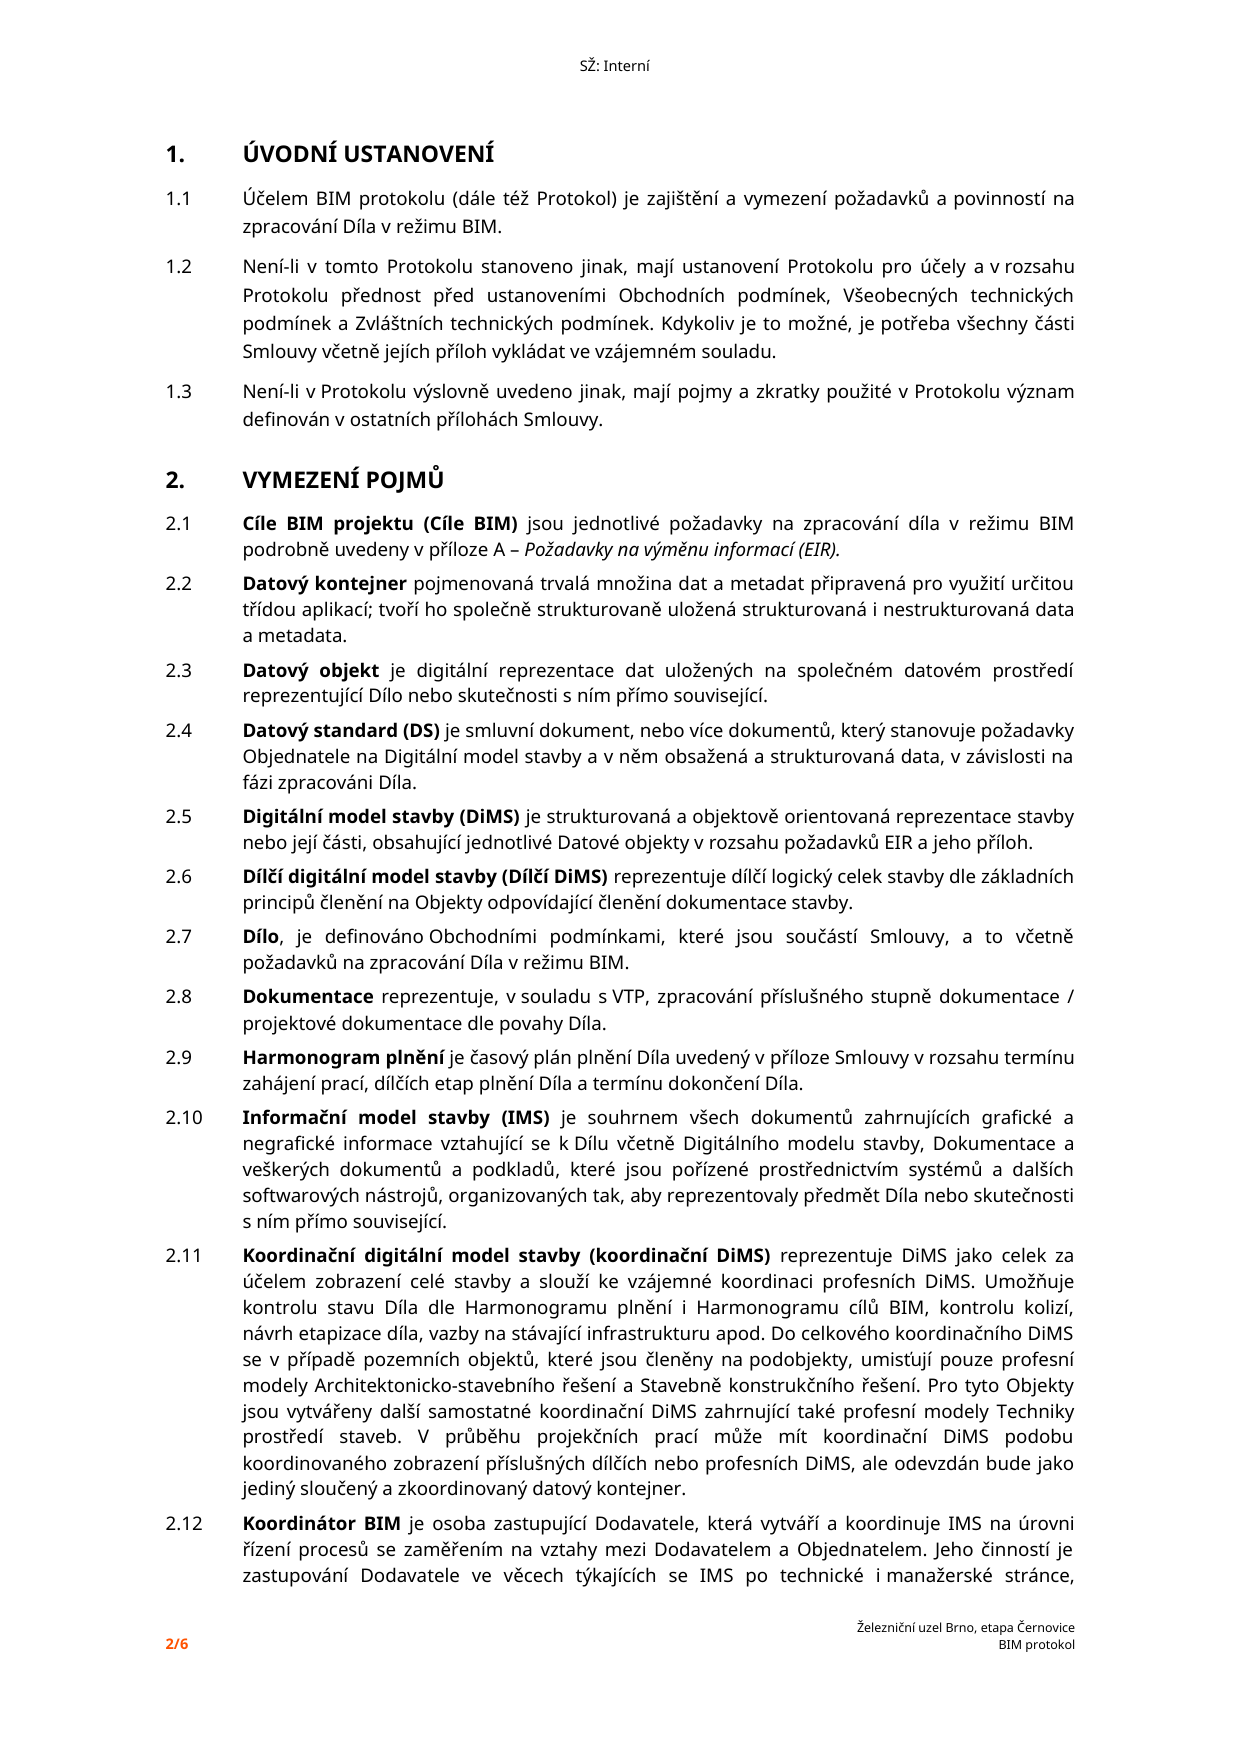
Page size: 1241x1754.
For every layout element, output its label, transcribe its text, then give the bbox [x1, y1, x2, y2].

text Informační model stavby (IMS) je souhrnem všech dokumentů zahrnujících grafické a negrafické informace vztahující se k Dílu včetně Digitálního modelu stavby, Dokumentace a veškerých dokumentů a podkladů, které jsou pořízené prostřednictvím systémů a dalších softwarových nástrojů, organizovaných tak, aby reprezentovaly předmět Díla nebo skutečnosti s ním přímo související. [165, 1104, 1075, 1233]
text Datový kontejner pojmenovaná trvalá množina dat a metadat připravená pro využití určitou třídou aplikací; tvoří ho společně strukturovaně uložená strukturovaná i nestrukturovaná data a metadata. [165, 571, 1075, 648]
text Digitální model stavby (DiMS) je strukturovaná a objektově orientovaná reprezentace stavby nebo její části, obsahující jednotlivé Datové objekty v rozsahu požadavků EIR a jeho příloh. [165, 803, 1075, 855]
text Harmonogram plnění je časový plán plnění Díla uvedený v příloze Smlouvy v rozsahu termínu zahájení prací, dílčích etap plnění Díla a termínu dokončení Díla. [165, 1044, 1075, 1096]
text Dílo, je definováno Obchodními podmínkami, které jsou součástí Smlouvy, a to včetně požadavků na zpracování Díla v režimu BIM. [165, 924, 1075, 975]
text Není-li v tomto Protokolu stanoveno jinak, mají ustanovení Protokolu pro účely a v rozsahu Protokolu přednost před ustanoveními Obchodních podmínek, Všeobecných technických podmínek a Zvláštních technických podmínek. Kdykoliv je to možné, je potřeba všechny části Smlouvy včetně jejích příloh vykládat ve vzájemném souladu. [165, 254, 1075, 363]
text Datový standard (DS) je smluvní dokument, nebo více dokumentů, který stanovuje požadavky Objednatele na Digitální model stavby a v něm obsažená a strukturovaná data, v závislosti na fázi zpracováni Díla. [165, 717, 1075, 794]
text Datový objekt je digitální reprezentace dat uložených na společném datovém prostředí reprezentující Dílo nebo skutečnosti s ním přímo související. [165, 657, 1075, 708]
text Úvodní ustanovení [165, 138, 1075, 170]
text Vymezení pojmů [165, 464, 1075, 495]
text Dokumentace reprezentuje, v souladu s VTP, zpracování příslušného stupně dokumentace / projektové dokumentace dle povahy Díla. [165, 984, 1075, 1035]
text Cíle BIM projektu (Cíle BIM) jsou jednotlivé požadavky na zpracování díla v režimu BIM podrobně uvedeny v příloze A – Požadavky na výměnu informací (EIR). [165, 511, 1075, 562]
text Účelem BIM protokolu (dále též Protokol) je zajištění a vymezení požadavků a povinností na zpracování Díla v režimu BIM. [165, 185, 1075, 239]
text Koordinační digitální model stavby (koordinační DiMS) reprezentuje DiMS jako celek za účelem zobrazení celé stavby a slouží ke vzájemné koordinaci profesních DiMS. Umožňuje kontrolu stavu Díla dle Harmonogramu plnění i Harmonogramu cílů BIM, kontrolu kolizí, návrh etapizace díla, vazby na stávající infrastrukturu apod. Do celkového koordinačního DiMS se v případě pozemních objektů, které jsou členěny na podobjekty, umisťují pouze profesní modely Architektonicko-stavebního řešení a Stavebně konstrukčního řešení. Pro tyto Objekty jsou vytvářeny další samostatné koordinační DiMS zahrnující také profesní modely Techniky prostředí staveb. V průběhu projekčních prací může mít koordinační DiMS podobu koordinovaného zobrazení příslušných dílčích nebo profesních DiMS, ale odevzdán bude jako jediný sloučený a zkoordinovaný datový kontejner. [165, 1242, 1075, 1501]
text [165, 1510, 1075, 1587]
text Dílčí digitální model stavby (Dílčí DiMS) reprezentuje dílčí logický celek stavby dle základních principů členění na Objekty odpovídající členění dokumentace stavby. [165, 863, 1075, 915]
text Není-li v Protokolu výslovně uvedeno jinak, mají pojmy a zkratky použité v Protokolu význam definován v ostatních přílohách Smlouvy. [165, 378, 1075, 432]
